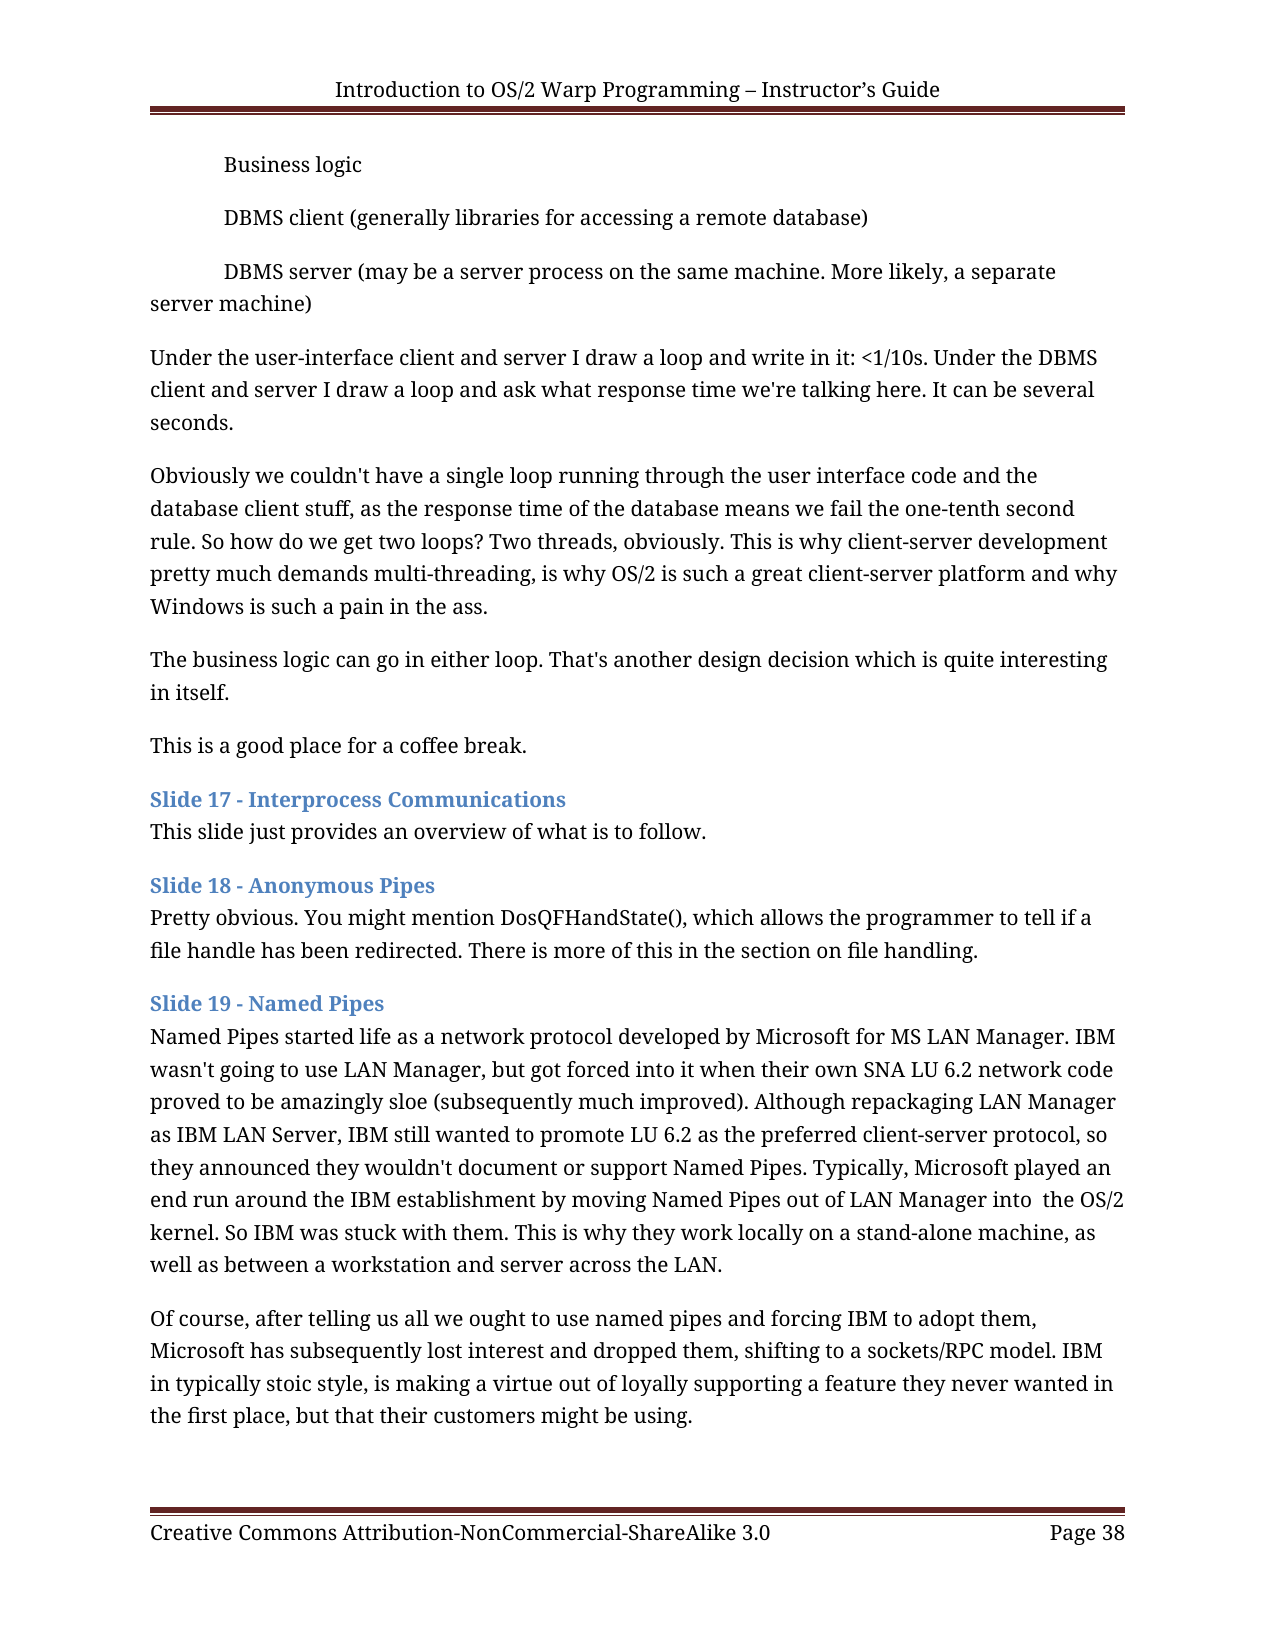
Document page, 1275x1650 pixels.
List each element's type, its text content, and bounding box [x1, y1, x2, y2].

text The business logic can go in either loop. That's another design decision which is quite interesting in itself. [150, 645, 1125, 706]
text Named Pipes started life as a network protocol developed by Microsoft for MS LAN Manager. IBM wasn't going to use LAN Manager, but got forced into it when their own SNA LU 6.2 network code proved to be amazingly sloe (subsequently much improved). Although repackaging LAN Manager as IBM LAN Server, IBM still wanted to promote LU 6.2 as the preferred client-server protocol, so they announced they wouldn't document or support Named Pipes. Typically, Microsoft played an end run around the IBM establishment by moving Named Pipes out of LAN Manager into the OS/2 kernel. So IBM was stuck with them. This is why they work locally on a stand-alone machine, as well as between a workstation and server across the LAN. [150, 1022, 1125, 1279]
text Business logic [150, 150, 1125, 178]
text Pretty obvious. You might mention DosQFHandState(), which allows the programmer to tell if a file handle has been redirected. There is more of this in the section on file handling. [150, 903, 1125, 964]
text DBMS server (may be a server process on the same machine. More likely, a separate server machine) [150, 257, 1125, 318]
text Of course, after telling us all we ought to use named pipes and forcing IBM to adopt them, Microsoft has subsequently lost interest and dropped them, shifting to a sockets/RPC model. IBM in typically stoic style, is making a virtue out of loyally supporting a feature they never wanted in the first place, but that their customers might be using. [150, 1304, 1125, 1430]
subtitle Slide 19 - Named Pipes [150, 989, 1125, 1018]
subtitle Slide 18 - Anonymous Pipes [150, 871, 1125, 899]
text Under the user-interface client and server I draw a loop and write in it: <1/10s. Under the DBMS client and server I draw a loop and ask what response time we're talking here. It can be several seconds. [150, 343, 1125, 437]
text DBMS client (generally libraries for accessing a remote database) [150, 203, 1125, 232]
subtitle Slide 17 - Interprocess Communications [150, 785, 1125, 813]
text Obviously we couldn't have a single loop running through the user interface code and the database client stuff, as the response time of the database means we fail the one-tenth second rule. So how do we get two loops? Two threads, obviously. This is why client-server development pretty much demands multi-threading, is why OS/2 is such a great client-server platform and why Windows is such a pain in the ass. [150, 462, 1125, 620]
text This is a good place for a coffee break. [150, 731, 1125, 760]
text This slide just provides an overview of what is to follow. [150, 817, 1125, 846]
